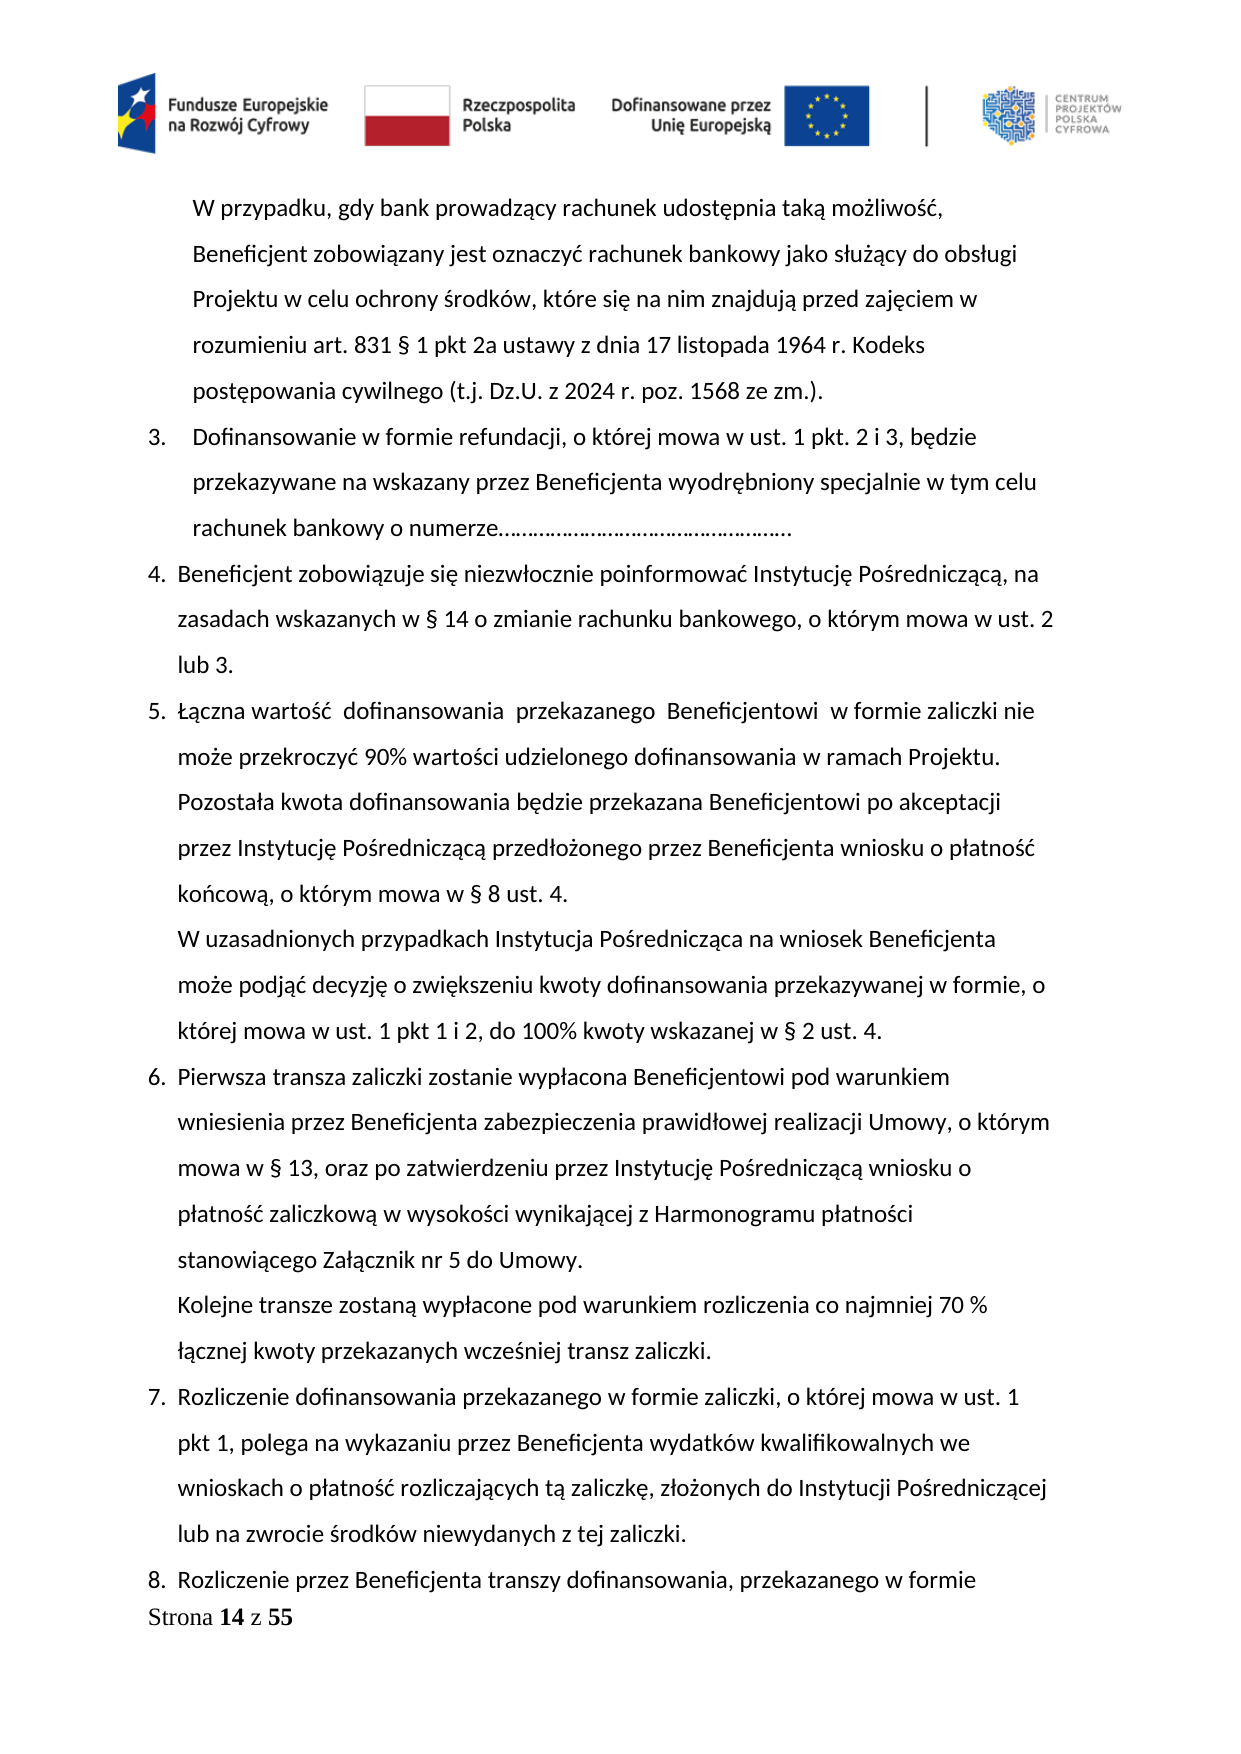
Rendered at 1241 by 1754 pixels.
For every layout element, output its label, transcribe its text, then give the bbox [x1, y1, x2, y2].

list Łączna wartość dofinansowania przekazanego Beneficjentowi w formie zaliczki nie może przekroczyć 90% wartości udzielonego dofinansowania w ramach Projektu. Pozostała kwota dofinansowania będzie przekazana Beneficjentowi po akceptacji przez Instytucję Pośredniczącą przedłożonego przez Beneficjenta wniosku o płatność końcową, o którym mowa w § 8 ust. 4. W uzasadnionych przypadkach Instytucja Pośrednicząca na wniosek Beneficjenta może podjąć decyzję o zwiększeniu kwoty dofinansowania przekazywanej w formie, o której mowa w ust. 1 pkt 1 i 2, do 100% kwoty wskazanej w § 2 ust. 4. [148, 695, 1056, 1046]
picture [118, 73, 1122, 154]
list Pierwsza transza zaliczki zostanie wypłacona Beneficjentowi pod warunkiem wniesienia przez Beneficjenta zabezpieczenia prawidłowej realizacji Umowy, o którym mowa w § 13, oraz po zatwierdzeniu przez Instytucję Pośredniczącą wniosku o płatność zaliczkową w wysokości wynikającej z Harmonogramu płatności stanowiącego Załącznik nr 5 do Umowy. Kolejne transze zostaną wypłacone pod warunkiem rozliczenia co najmniej 70 % łącznej kwoty przekazanych wcześniej transz zaliczki. [148, 1061, 1056, 1366]
list Beneficjent zobowiązuje się niezwłocznie poinformować Instytucję Pośredniczącą, na zasadach wskazanych w § 14 o zmianie rachunku bankowego, o którym mowa w ust. 2 lub 3. [148, 558, 1056, 680]
list Rozliczenie dofinansowania przekazanego w formie zaliczki, o której mowa w ust. 1 pkt 1, polega na wykazaniu przez Beneficjenta wydatków kwalifikowalnych we wnioskach o płatność rozliczających tą zaliczkę, złożonych do Instytucji Pośredniczącej lub na zwrocie środków niewydanych z tej zaliczki. [148, 1381, 1057, 1549]
list W przypadku, gdy bank prowadzący rachunek udostępnia taką możliwość, Beneficjent zobowiązany jest oznaczyć rachunek bankowy jako służący do obsługi Projektu w celu ochrony środków, które się na nim znajdują przed zajęciem w rozumieniu art. 831 § 1 pkt 2a ustawy z dnia 17 listopada 1964 r. Kodeks postępowania cywilnego (t.j. Dz.U. z 2024 r. poz. 1568 ze zm.). [192, 192, 1056, 405]
list Dofinansowanie w formie refundacji, o której mowa w ust. 1 pkt. 2 i 3, będzie przekazywane na wskazany przez Beneficjenta wyodrębniony specjalnie w tym celu rachunek bankowy o numerze…………………………………………… [148, 421, 1056, 543]
